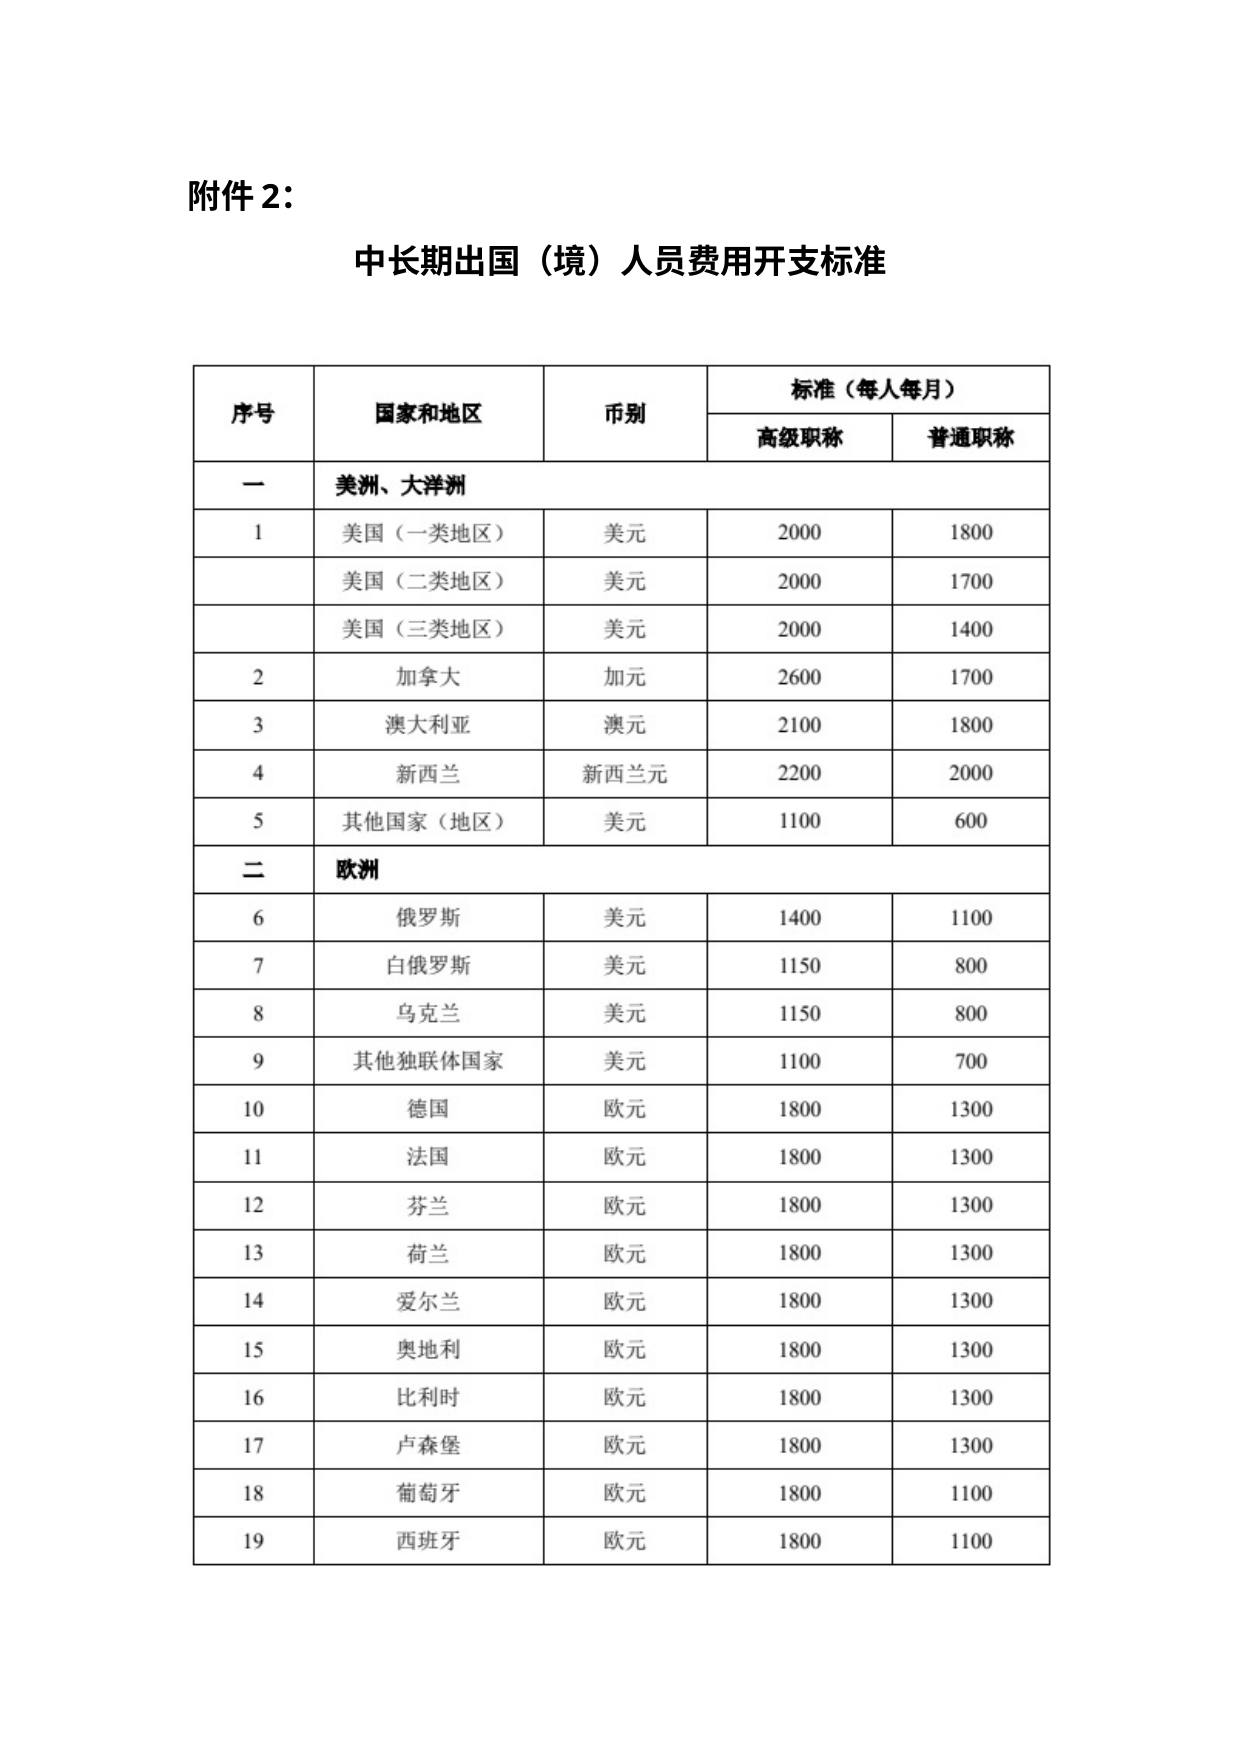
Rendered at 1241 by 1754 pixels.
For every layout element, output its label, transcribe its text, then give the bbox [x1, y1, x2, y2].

text 附件2： [187, 162, 1053, 227]
text 中长期出国（境）人员费用开支标准 [187, 227, 1053, 292]
picture [187, 357, 1060, 1578]
